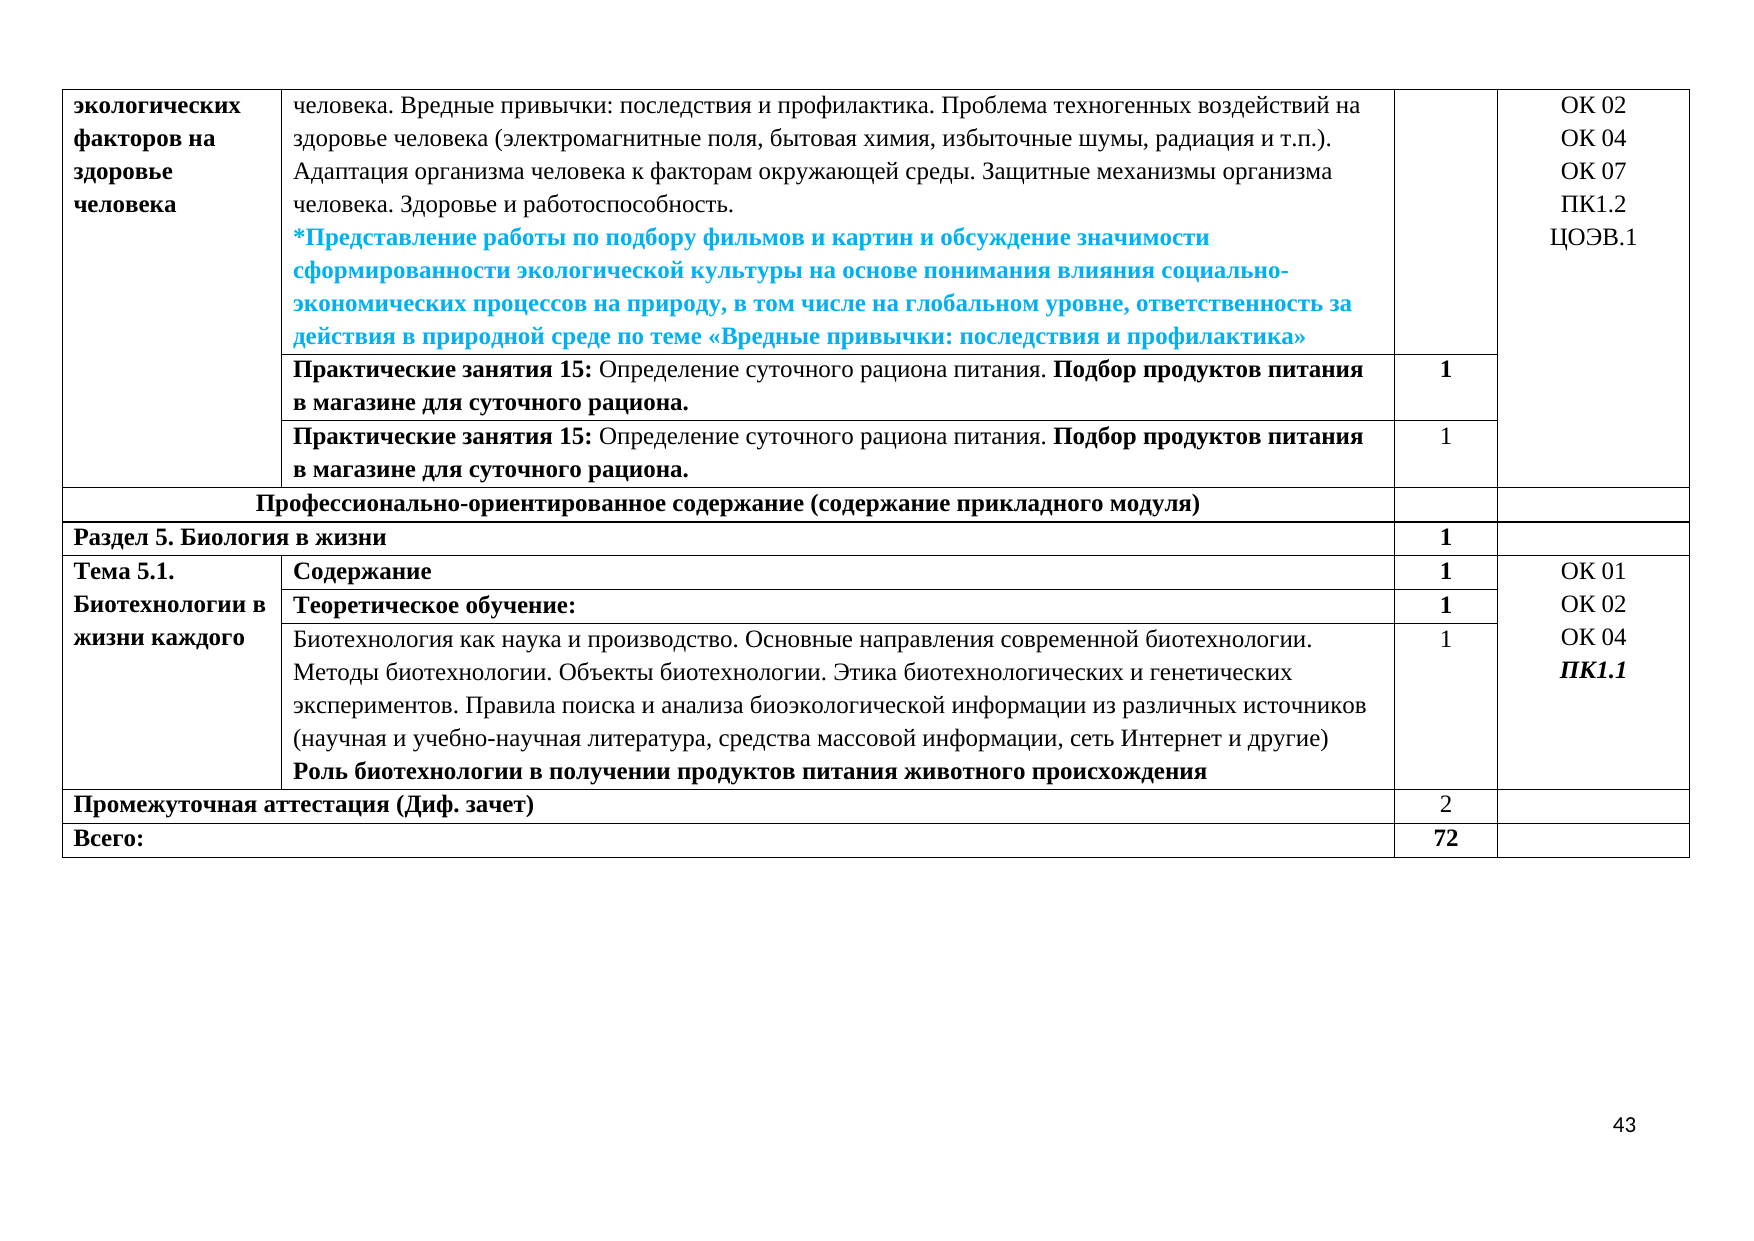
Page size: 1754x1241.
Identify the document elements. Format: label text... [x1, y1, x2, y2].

table_cell 1 [1395, 590, 1497, 623]
table_cell 1 [1395, 523, 1497, 555]
table_cell 72 [1395, 824, 1497, 857]
table_cell [1498, 790, 1689, 822]
table_cell 1 [1395, 355, 1497, 420]
table_cell 1 [1395, 90, 1497, 353]
table_cell Всего: [63, 824, 1394, 857]
table_cell Теоретическое обучение: [282, 590, 1394, 623]
table_cell [1498, 824, 1689, 857]
table_cell [1498, 488, 1689, 521]
table_cell ОК 01 ОК 02 ОК 04 ПК1.1 [1498, 556, 1689, 788]
table_cell Практические занятия 15: Определение суточного рациона питания. Подбор продуктов питания в магазине для суточного рациона. [282, 355, 1394, 420]
table_cell Биотехнология как наука и производство. Основные направления современной биотехнологии. Методы биотехнологии. Объекты биотехнологии. Этика биотехнологических и генетических экспериментов. Правила поиска и анализа биоэкологической информации из различных источников (научная и учебно-научная литература, средства массовой информации, сеть Интернет и другие) Роль биотехнологии в получении продуктов питания животного происхождения [282, 624, 1394, 788]
table_cell Профессионально-ориентированное содержание (содержание прикладного модуля) [63, 488, 1394, 521]
table_cell 2 [1395, 790, 1497, 822]
table_cell Содержание [282, 556, 1394, 589]
table_cell 1 [1395, 421, 1497, 487]
table_cell Тема 5.1. Биотехнологии в жизни каждого [63, 556, 281, 788]
table_cell Промежуточная аттестация (Диф. зачет) [63, 790, 1394, 822]
table_cell [1395, 488, 1497, 521]
table_cell Практические занятия 15: Определение суточного рациона питания. Подбор продуктов питания в магазине для суточного рациона. [282, 421, 1394, 487]
table_cell 1 [1395, 556, 1497, 589]
table_cell [1498, 523, 1689, 555]
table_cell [282, 90, 1394, 353]
table_cell 1 [1395, 624, 1497, 788]
table_cell Раздел 5. Биология в жизни [63, 523, 1394, 555]
